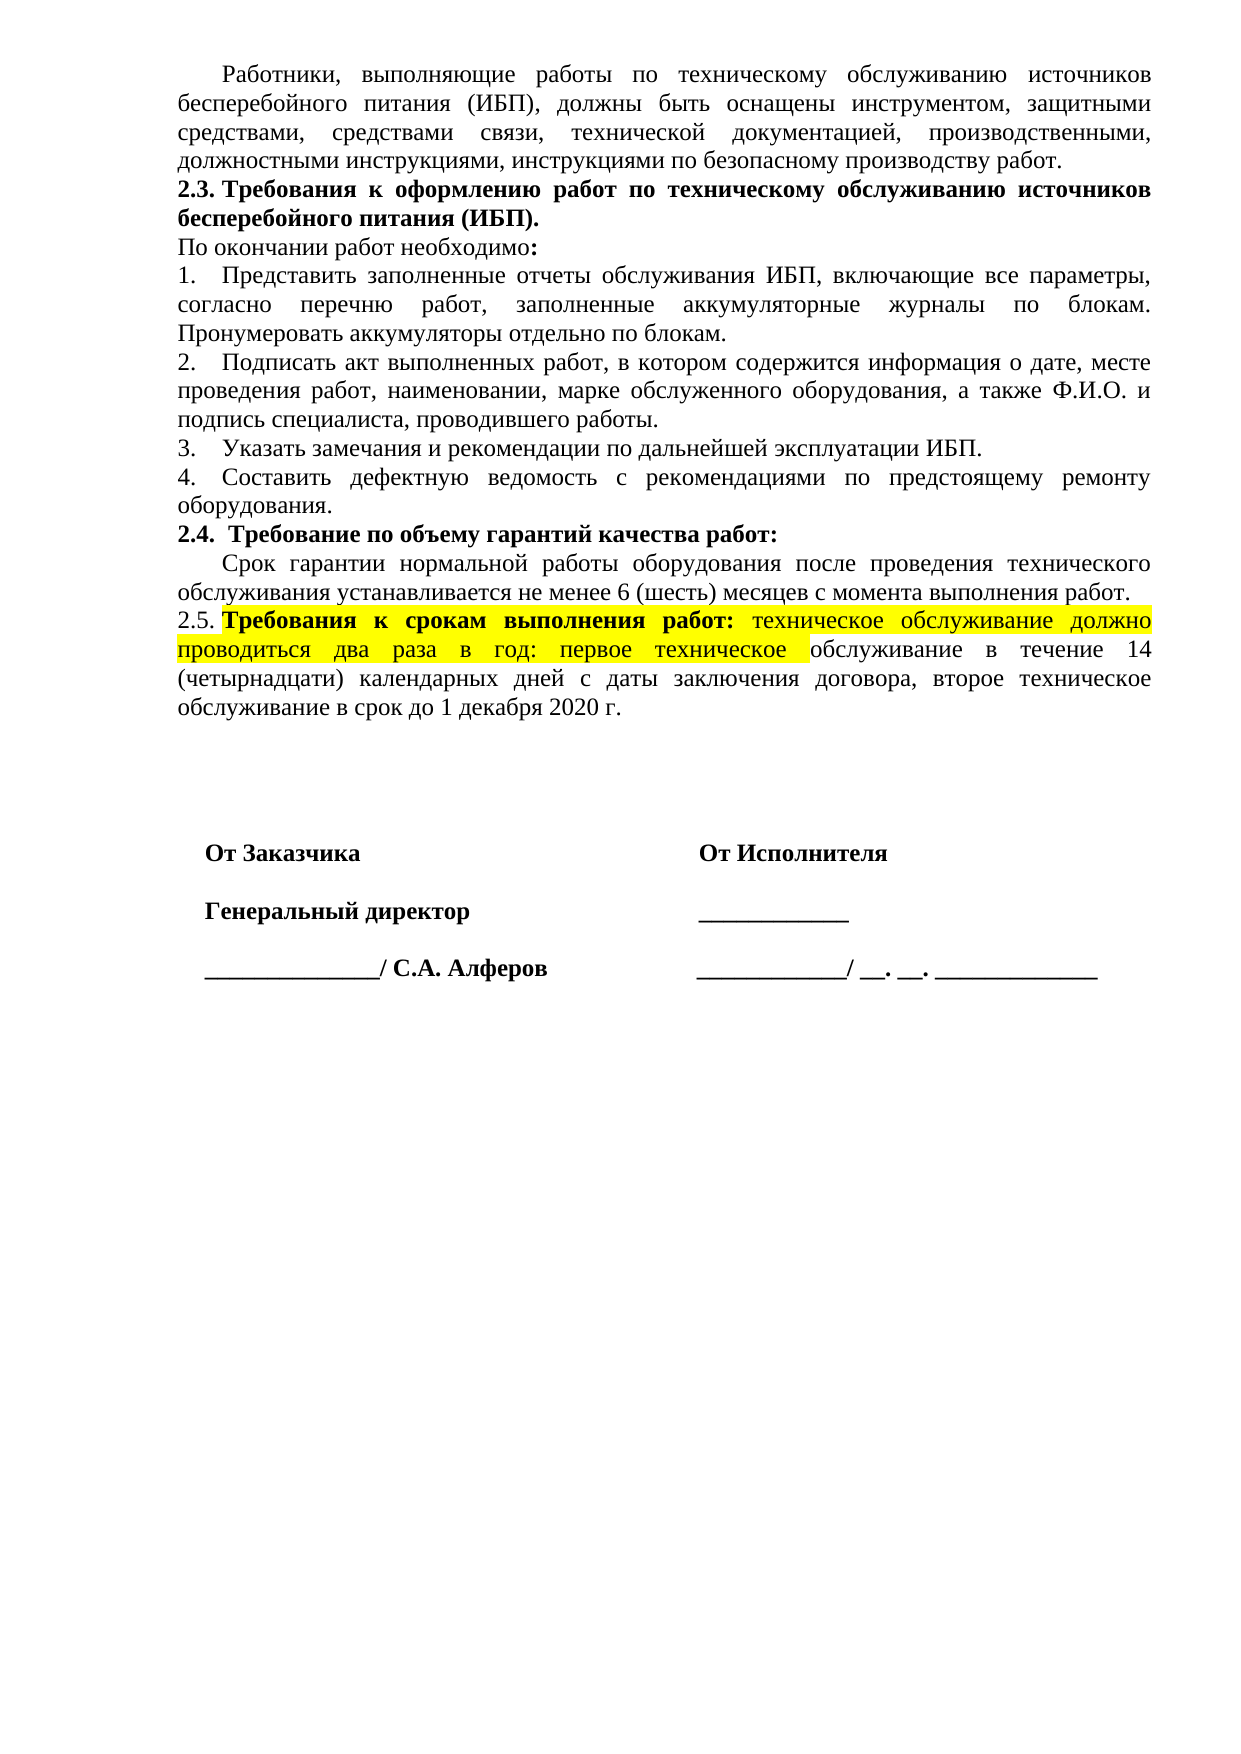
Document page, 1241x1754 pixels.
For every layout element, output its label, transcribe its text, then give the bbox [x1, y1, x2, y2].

list Составить дефектную ведомость с рекомендациями по предстоящему ремонту оборудования. [177, 462, 1152, 519]
list Срок гарантии нормальной работы оборудования после проведения технического обслуживания устанавливается не менее 6 (шесть) месяцев с момента выполнения работ. [177, 548, 1152, 605]
list Требования к оформлению работ по техническому обслуживанию источников бесперебойного питания (ИБП). [177, 174, 1152, 232]
text По окончании работ необходимо: [177, 232, 1152, 260]
list Требования к срокам выполнения работ: техническое обслуживание должно проводиться два раза в год: первое техническое обслуживание в течение 14 (четырнадцати) календарных дней с даты заключения договора, второе техническое обслуживание в срок до 1 декабря 2020 г. [177, 634, 1152, 720]
list Требование по объему гарантий качества работ: [177, 519, 1152, 548]
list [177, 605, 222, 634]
list Представить заполненные отчеты обслуживания ИБП, включающие все параметры, согласно перечню работ, заполненные аккумуляторные журналы по блокам. Пронумеровать аккумуляторы отдельно по блокам. [177, 260, 1152, 347]
table_header От Исполнителя ____________ ____________/ __. __. _____________ [669, 839, 1152, 982]
list Работники, выполняющие работы по техническому обслуживанию источников бесперебойного питания (ИБП), должны быть оснащены инструментом, защитными средствами, средствами связи, технической документацией, производственными, должностными инструкциями, инструкциями по безопасному производству работ. [177, 59, 1152, 174]
list Подписать акт выполненных работ, в котором содержится информация о дате, месте проведения работ, наименовании, марке обслуженного оборудования, а также Ф.И.О. и подпись специалиста, проводившего работы. [177, 347, 1152, 433]
table_header От Заказчика Генеральный директор ______________/ С.А. Алферов [177, 839, 669, 982]
list Указать замечания и рекомендации по дальнейшей эксплуатации ИБП. [177, 433, 1152, 462]
